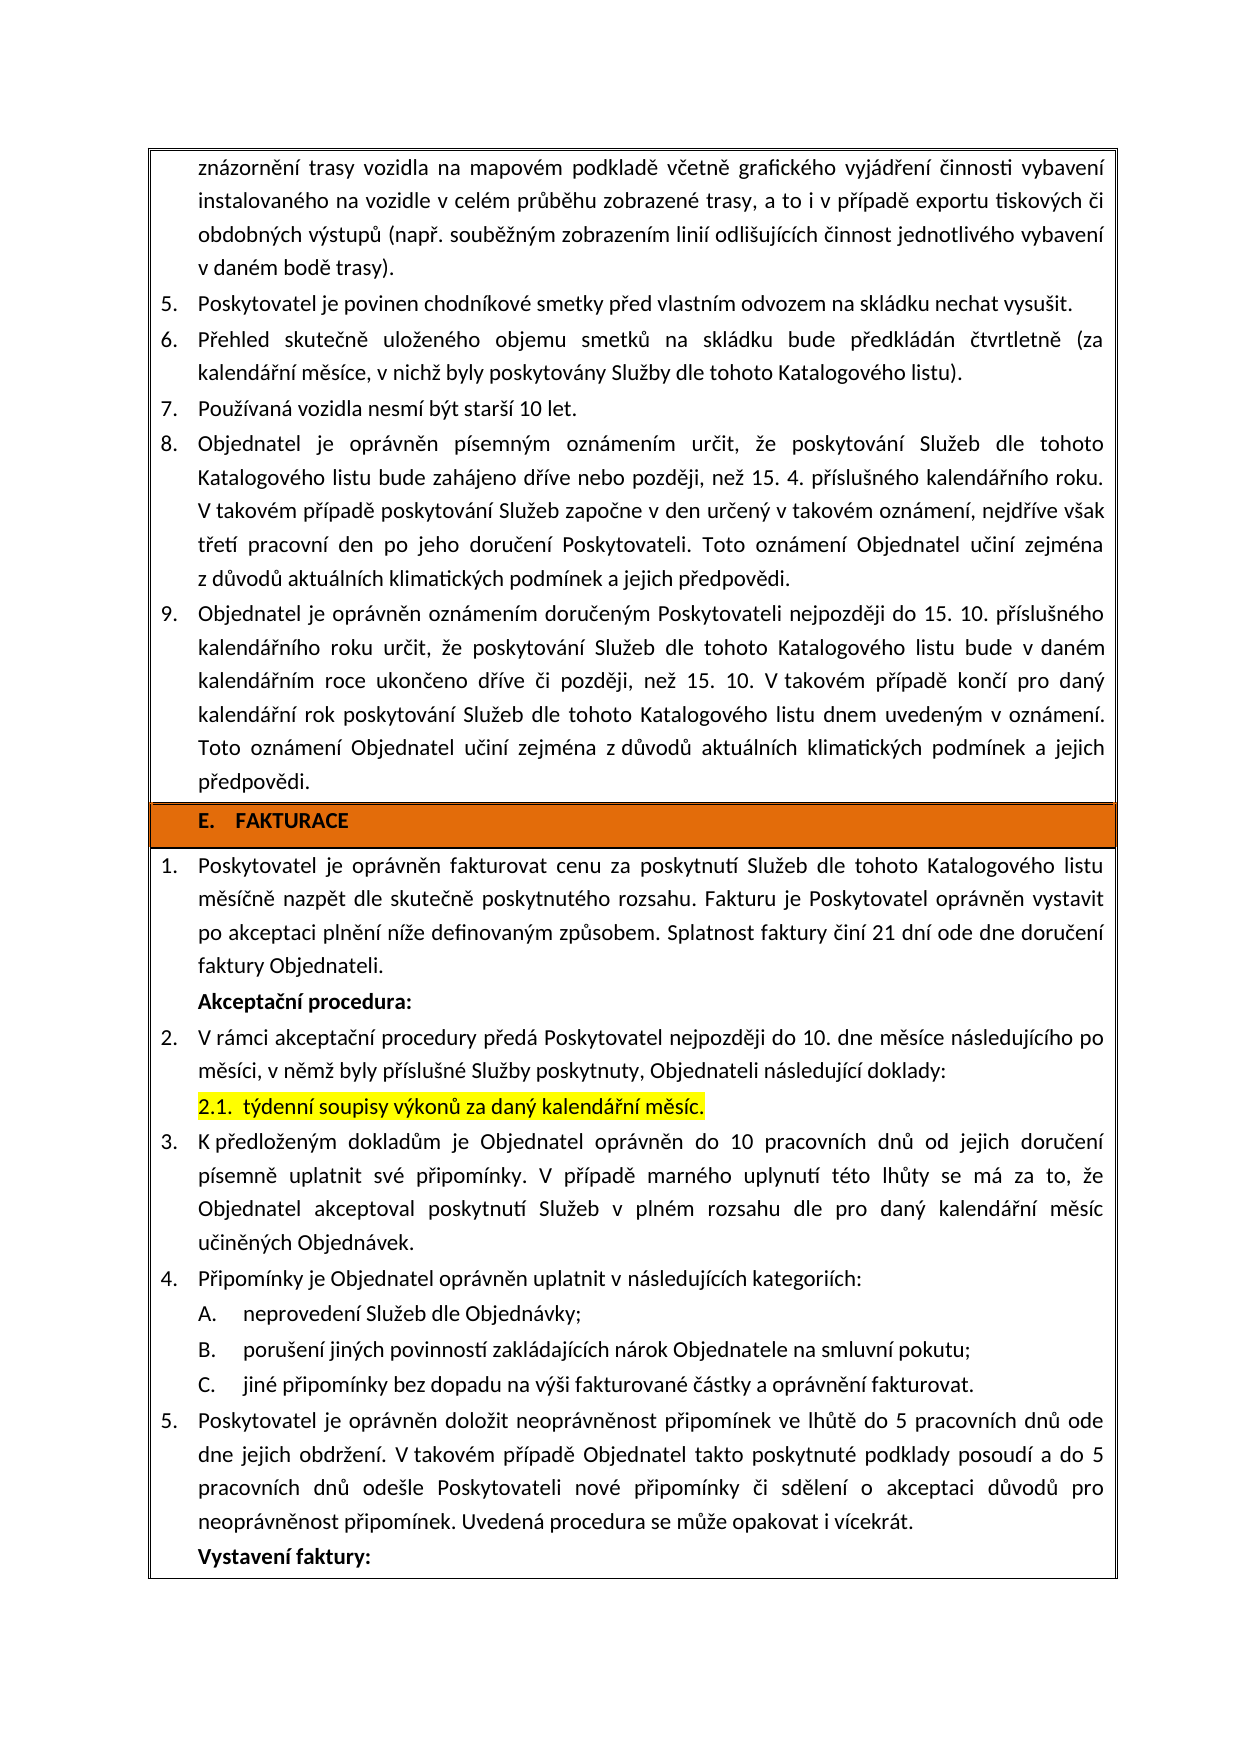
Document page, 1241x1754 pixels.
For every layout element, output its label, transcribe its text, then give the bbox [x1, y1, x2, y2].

table_cell Fakturace [149, 802, 1117, 847]
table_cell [151, 151, 1115, 802]
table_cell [151, 849, 1115, 1578]
